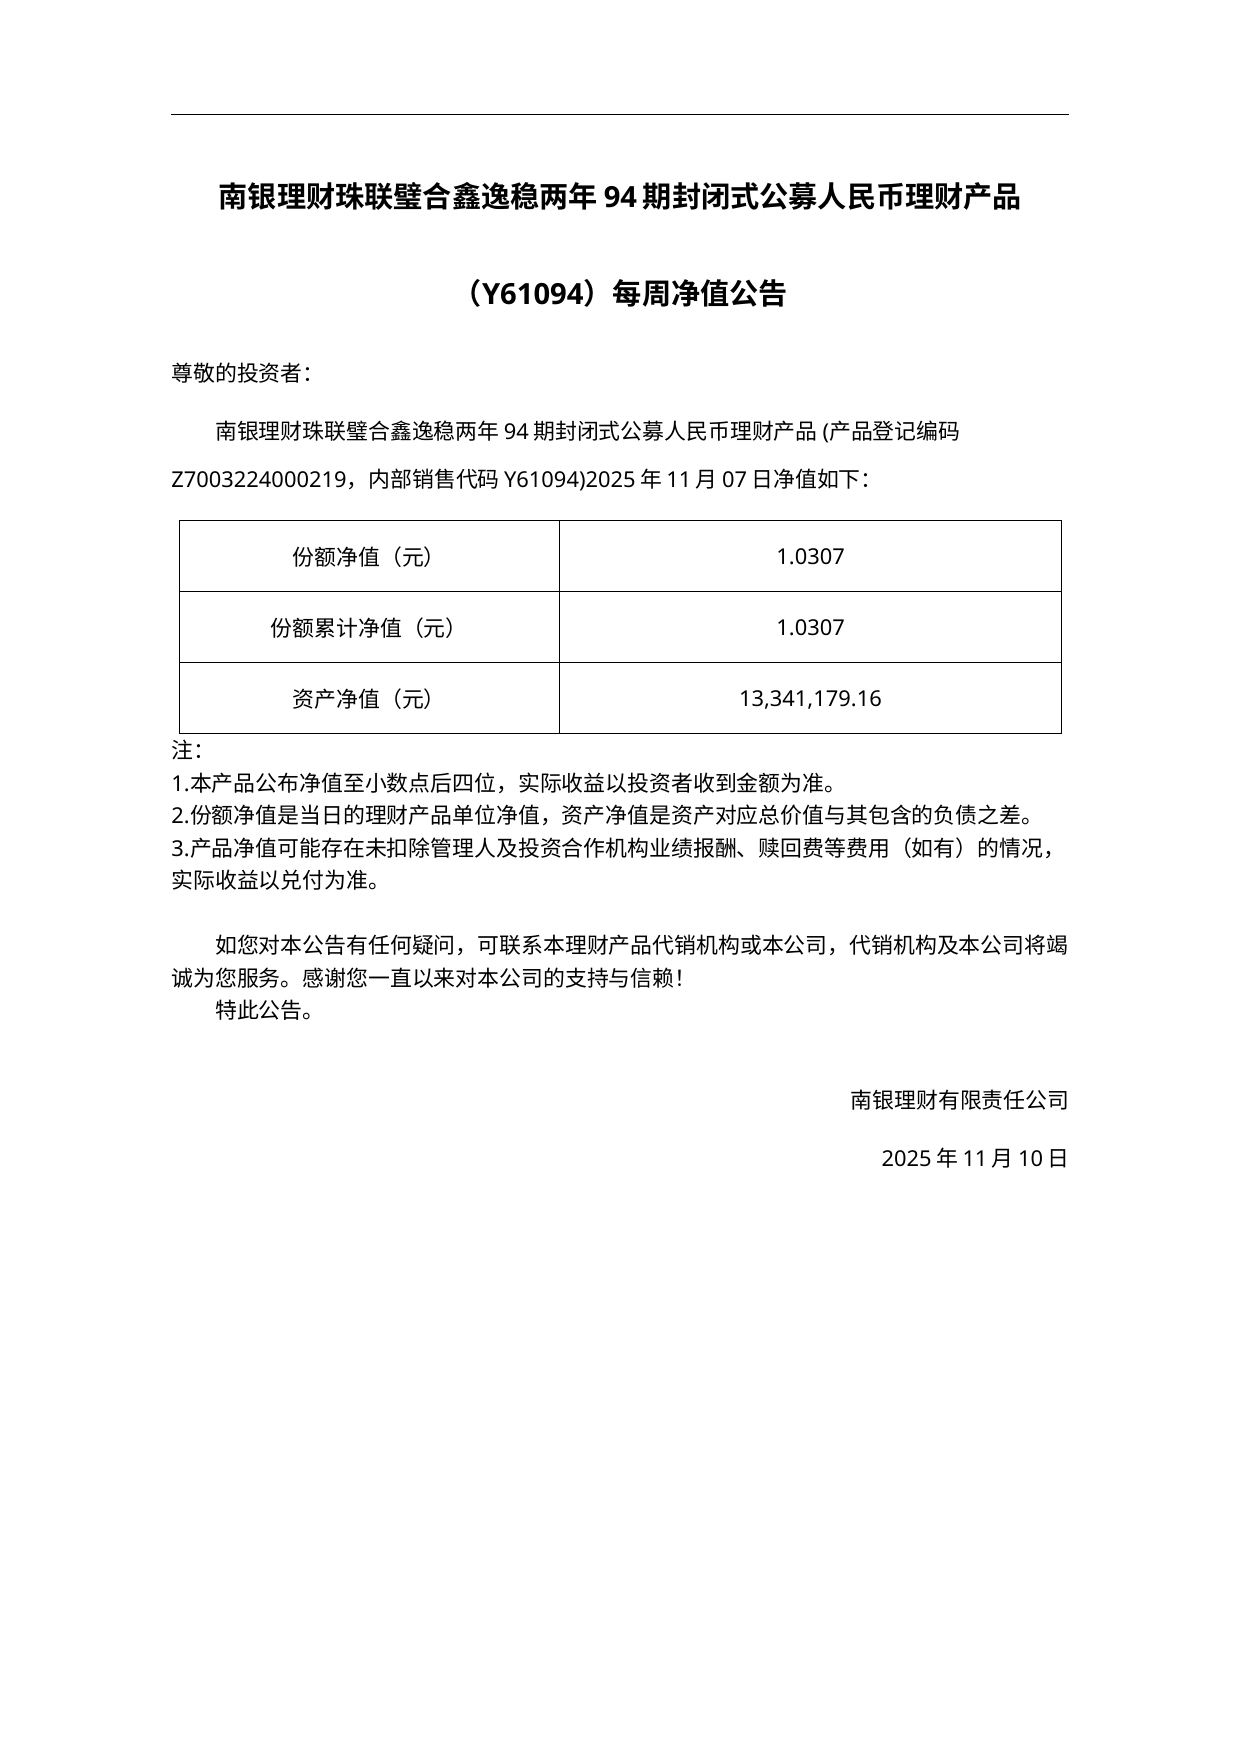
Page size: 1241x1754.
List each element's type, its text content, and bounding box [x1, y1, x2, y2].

text 南银理财珠联璧合鑫逸稳两年94期封闭式公募人民币理财产品 (产品登记编码Z7003224000219，内部销售代码Y61094)2025年11月07日净值如下： [171, 413, 1069, 494]
text 2.份额净值是当日的理财产品单位净值，资产净值是资产对应总价值与其包含的负债之差。 [171, 798, 1069, 830]
table_cell 份额累计净值（元） [180, 592, 559, 662]
table_cell 资产净值（元） [180, 663, 559, 733]
text 特此公告。 [171, 993, 1069, 1025]
table_header 份额净值（元） [180, 521, 559, 591]
table_header 1.0307 [560, 521, 1061, 591]
table_cell 13,341,179.16 [560, 663, 1061, 733]
text 如您对本公告有任何疑问，可联系本理财产品代销机构或本公司，代销机构及本公司将竭诚为您服务。感谢您一直以来对本公司的支持与信赖！ [171, 928, 1069, 993]
table_cell 1.0307 [560, 592, 1061, 662]
text 尊敬的投资者： [171, 355, 1069, 388]
text 2025年11月10日 [171, 1140, 1069, 1173]
text 3.产品净值可能存在未扣除管理人及投资合作机构业绩报酬、赎回费等费用（如有）的情况，实际收益以兑付为准。 [171, 830, 1069, 895]
text 1.本产品公布净值至小数点后四位，实际收益以投资者收到金额为准。 [171, 765, 1069, 798]
text 注： [171, 733, 1069, 765]
text 南银理财珠联璧合鑫逸稳两年94期封闭式公募人民币理财产品（Y61094）每周净值公告 [171, 162, 1069, 324]
text 南银理财有限责任公司 [171, 1082, 1069, 1115]
